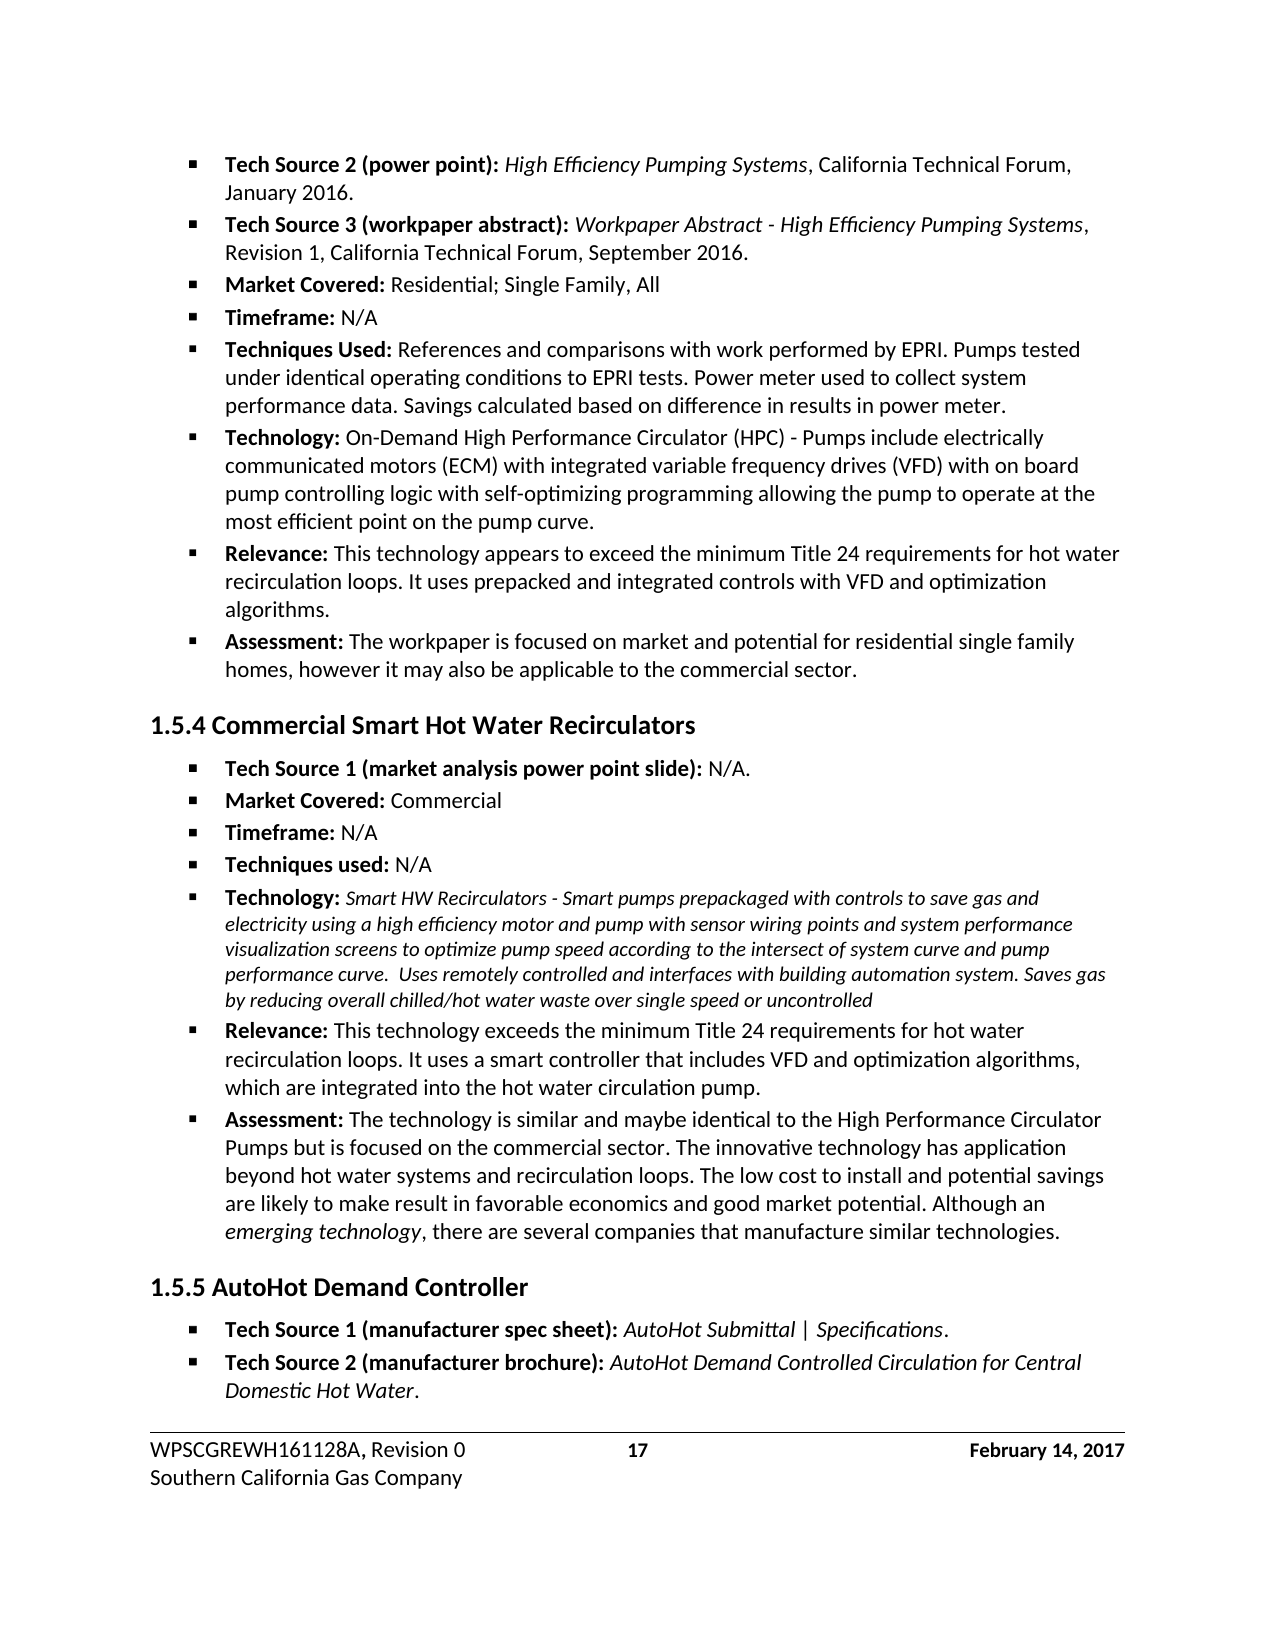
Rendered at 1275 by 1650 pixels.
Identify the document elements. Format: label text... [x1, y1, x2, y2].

list Relevance: This technology appears to exceed the minimum Title 24 requirements for hot water recirculation loops. It uses prepacked and integrated controls with VFD and optimization algorithms. [187, 539, 1125, 623]
list Assessment: The workpaper is focused on market and potential for residential single family homes, however it may also be applicable to the commercial sector. [187, 627, 1125, 683]
list Techniques used: N/A [187, 851, 1125, 879]
list Assessment: The technology is similar and maybe identical to the High Performance Circulator Pumps but is focused on the commercial sector. The innovative technology has application beyond hot water systems and recirculation loops. The low cost to install and potential savings are likely to make result in favorable economics and good market potential. Although an emerging technology, there are several companies that manufacture similar technologies. [187, 1105, 1125, 1245]
list Tech Source 2 (power point): High Efficiency Pumping Systems, California Technical Forum, January 2016. [187, 150, 1125, 206]
list Market Covered: Residential; Single Family, All [187, 270, 1125, 298]
list Market Covered: Commercial [187, 786, 1125, 814]
list Tech Source 1 (manufacturer spec sheet): AutoHot Submittal | Specifications. [187, 1316, 1125, 1343]
subtitle 1.5.5 AutoHot Demand Controller [150, 1270, 1125, 1303]
list Relevance: This technology exceeds the minimum Title 24 requirements for hot water recirculation loops. It uses a smart controller that includes VFD and optimization algorithms, which are integrated into the hot water circulation pump. [187, 1017, 1125, 1101]
list Technology: Smart HW Recirculators - Smart pumps prepackaged with controls to save gas and electricity using a high efficiency motor and pump with sensor wiring points and system performance visualization screens to optimize pump speed according to the intersect of system curve and pump performance curve. Uses remotely controlled and interfaces with building automation system. Saves gas by reducing overall chilled/hot water waste over single speed or uncontrolled [187, 883, 1125, 1012]
list Tech Source 3 (workpaper abstract): Workpaper Abstract - High Efficiency Pumping Systems, Revision 1, California Technical Forum, September 2016. [187, 210, 1125, 266]
list Timeframe: N/A [187, 818, 1125, 846]
list Timeframe: N/A [187, 303, 1125, 331]
list Tech Source 2 (manufacturer brochure): AutoHot Demand Controlled Circulation for Central Domestic Hot Water. [187, 1348, 1125, 1404]
list Technology: On-Demand High Performance Circulator (HPC) - Pumps include electrically communicated motors (ECM) with integrated variable frequency drives (VFD) with on board pump controlling logic with self-optimizing programming allowing the pump to operate at the most efficient point on the pump curve. [187, 423, 1125, 535]
list Tech Source 1 (market analysis power point slide): N/A. [187, 754, 1125, 782]
list Techniques Used: References and comparisons with work performed by EPRI. Pumps tested under identical operating conditions to EPRI tests. Power meter used to collect system performance data. Savings calculated based on difference in results in power meter. [187, 335, 1125, 419]
subtitle 1.5.4 Commercial Smart Hot Water Recirculators [150, 708, 1125, 742]
